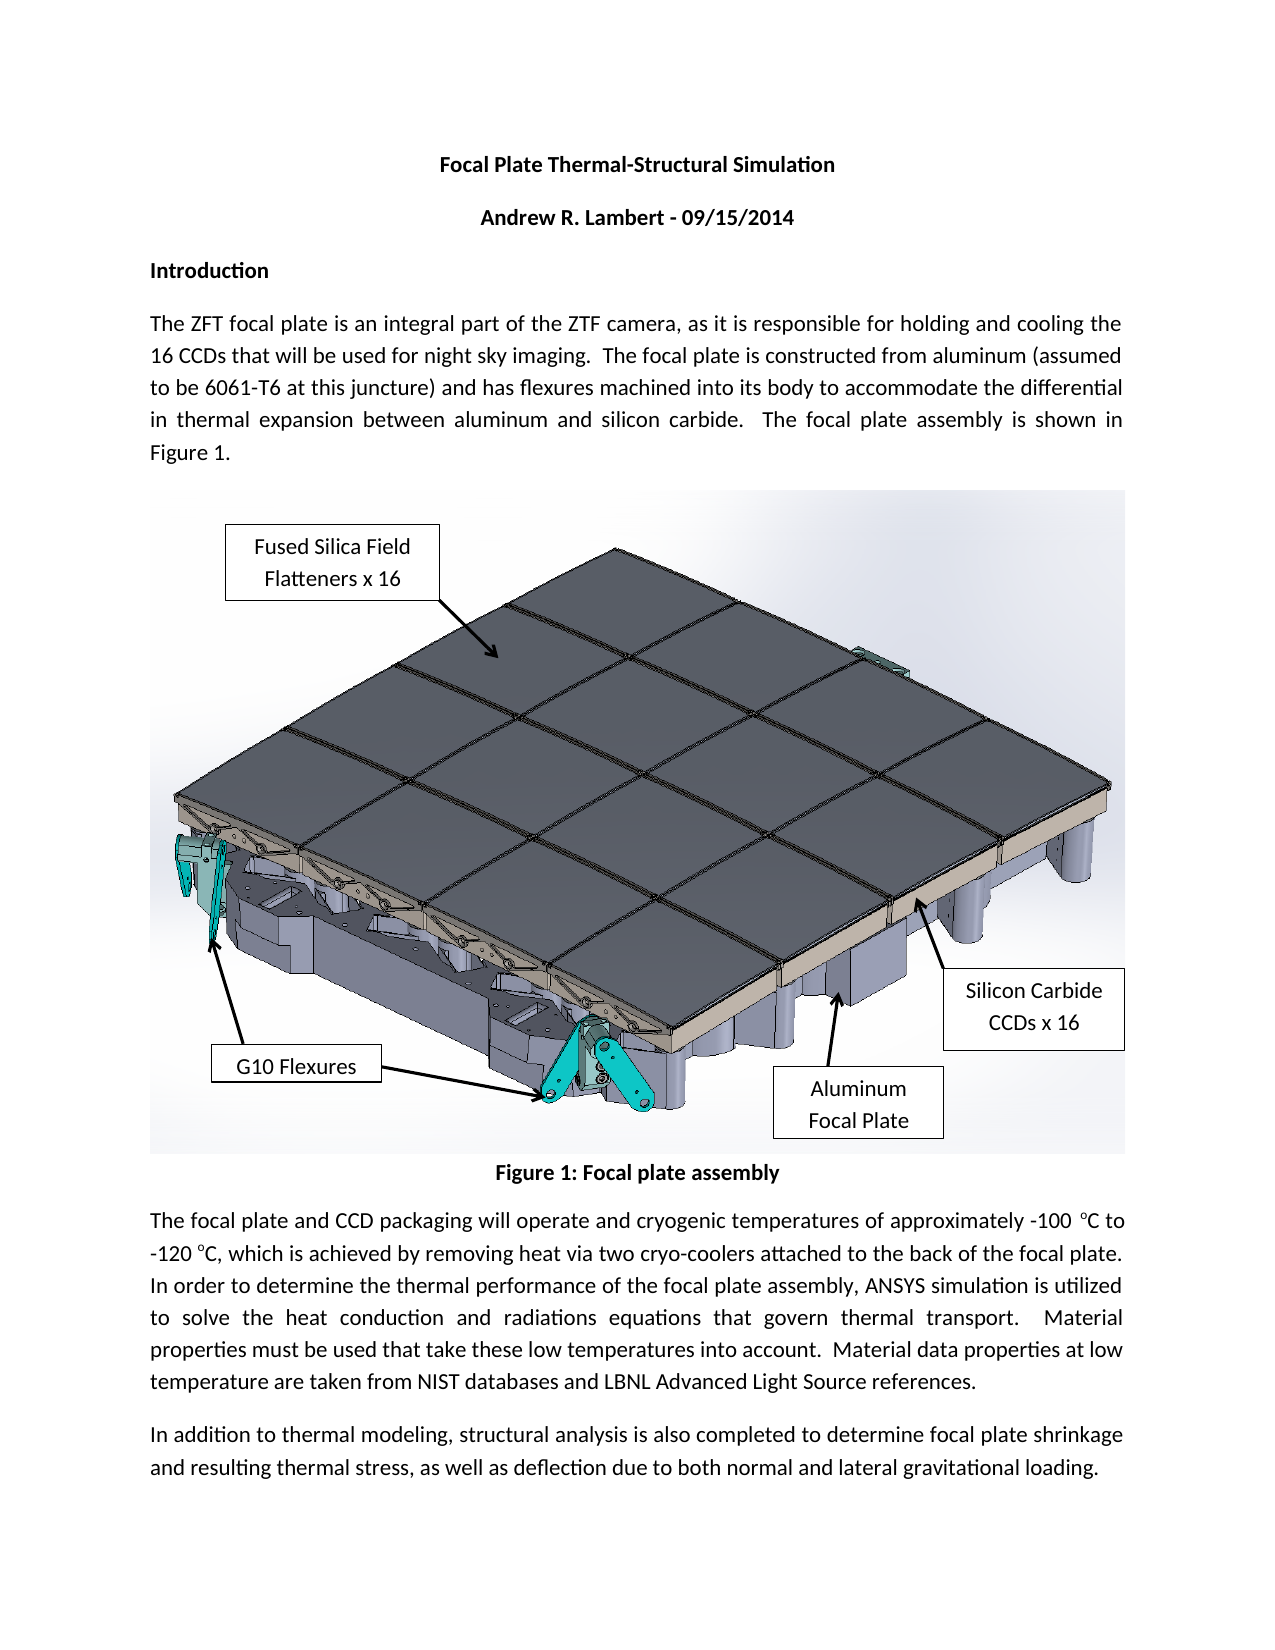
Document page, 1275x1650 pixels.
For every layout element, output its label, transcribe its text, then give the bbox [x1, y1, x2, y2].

picture [150, 490, 1125, 1154]
text Focal Plate Thermal-Structural Simulation [150, 150, 1125, 178]
text The focal plate and CCD packaging will operate and cryogenic temperatures of approximately -100 oC to -120 oC, which is achieved by removing heat via two cryo-coolers attached to the back of the focal plate. In order to determine the thermal performance of the focal plate assembly, ANSYS simulation is utilized to solve the heat conduction and radiations equations that govern thermal transport. Material properties must be used that take these low temperatures into account. Material data properties at low temperature are taken from NIST databases and LBNL Advanced Light Source references. [150, 1207, 1125, 1396]
text The ZFT focal plate is an integral part of the ZTF camera, as it is responsible for holding and cooling the 16 CCDs that will be used for night sky imaging. The focal plate is constructed from aluminum (assumed to be 6061-T6 at this juncture) and has flexures machined into its body to accommodate the differential in thermal expansion between aluminum and silicon carbide. The focal plate assembly is shown in Figure 1. [150, 309, 1125, 466]
text Introduction [150, 256, 1125, 284]
text Andrew R. Lambert - 09/15/2014 [150, 203, 1125, 231]
text Figure 1: Focal plate assembly [150, 1158, 1125, 1186]
text In addition to thermal modeling, structural analysis is also completed to determine focal plate shrinkage and resulting thermal stress, as well as deflection due to both normal and lateral gravitational loading. [150, 1421, 1125, 1481]
